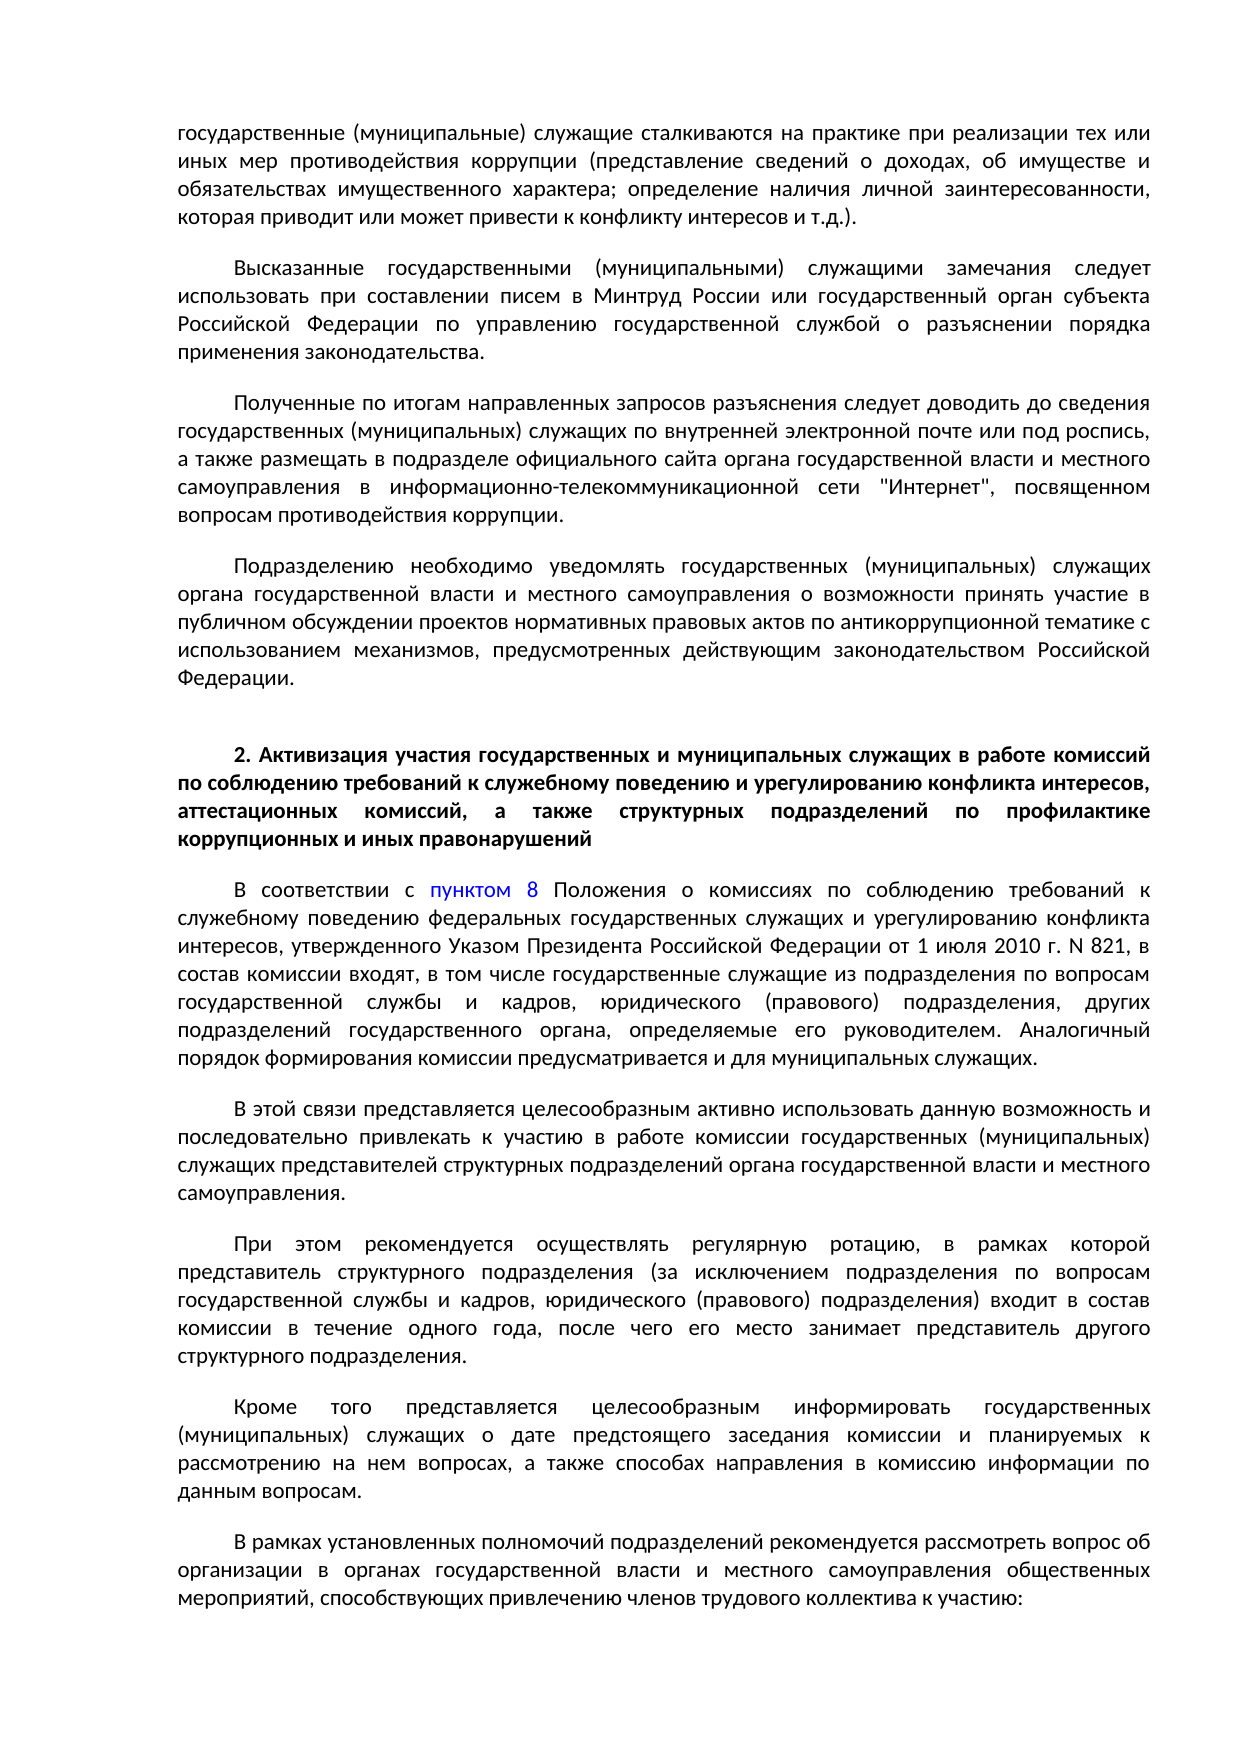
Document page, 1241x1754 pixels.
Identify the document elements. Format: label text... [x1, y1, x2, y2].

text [177, 118, 1152, 230]
text При этом рекомендуется осуществлять регулярную ротацию, в рамках которой представитель структурного подразделения (за исключением подразделения по вопросам государственной службы и кадров, юридического (правового) подразделения) входит в состав комиссии в течение одного года, после чего его место занимает представитель другого структурного подразделения. [177, 1229, 1152, 1369]
text Подразделению необходимо уведомлять государственных (муниципальных) служащих органа государственной власти и местного самоуправления о возможности принять участие в публичном обсуждении проектов нормативных правовых актов по антикоррупционной тематике с использованием механизмов, предусмотренных действующим законодательством Российской Федерации. [177, 551, 1152, 691]
text Высказанные государственными (муниципальными) служащими замечания следует использовать при составлении писем в Минтруд России или государственный орган субъекта Российской Федерации по управлению государственной службой о разъяснении порядка применения законодательства. [177, 253, 1152, 365]
text В соответствии с пунктом 8 Положения о комиссиях по соблюдению требований к служебному поведению федеральных государственных служащих и урегулированию конфликта интересов, утвержденного Указом Президента Российской Федерации от 1 июля 2010 г. N 821, в состав комиссии входят, в том числе государственные служащие из подразделения по вопросам государственной службы и кадров, юридического (правового) подразделения, других подразделений государственного органа, определяемые его руководителем. Аналогичный порядок формирования комиссии предусматривается и для муниципальных служащих. [177, 875, 1152, 1071]
title 2. Активизация участия государственных и муниципальных служащих в работе комиссий по соблюдению требований к служебному поведению и урегулированию конфликта интересов, аттестационных комиссий, а также структурных подразделений по профилактике коррупционных и иных правонарушений [177, 740, 1152, 852]
text Полученные по итогам направленных запросов разъяснения следует доводить до сведения государственных (муниципальных) служащих по внутренней электронной почте или под роспись, а также размещать в подразделе официального сайта органа государственной власти и местного самоуправления в информационно-телекоммуникационной сети "Интернет", посвященном вопросам противодействия коррупции. [177, 388, 1152, 528]
text Кроме того представляется целесообразным информировать государственных (муниципальных) служащих о дате предстоящего заседания комиссии и планируемых к рассмотрению на нем вопросах, а также способах направления в комиссию информации по данным вопросам. [177, 1392, 1152, 1504]
text В этой связи представляется целесообразным активно использовать данную возможность и последовательно привлекать к участию в работе комиссии государственных (муниципальных) служащих представителей структурных подразделений органа государственной власти и местного самоуправления. [177, 1094, 1152, 1206]
text В рамках установленных полномочий подразделений рекомендуется рассмотреть вопрос об организации в органах государственной власти и местного самоуправления общественных мероприятий, способствующих привлечению членов трудового коллектива к участию: [177, 1527, 1152, 1611]
